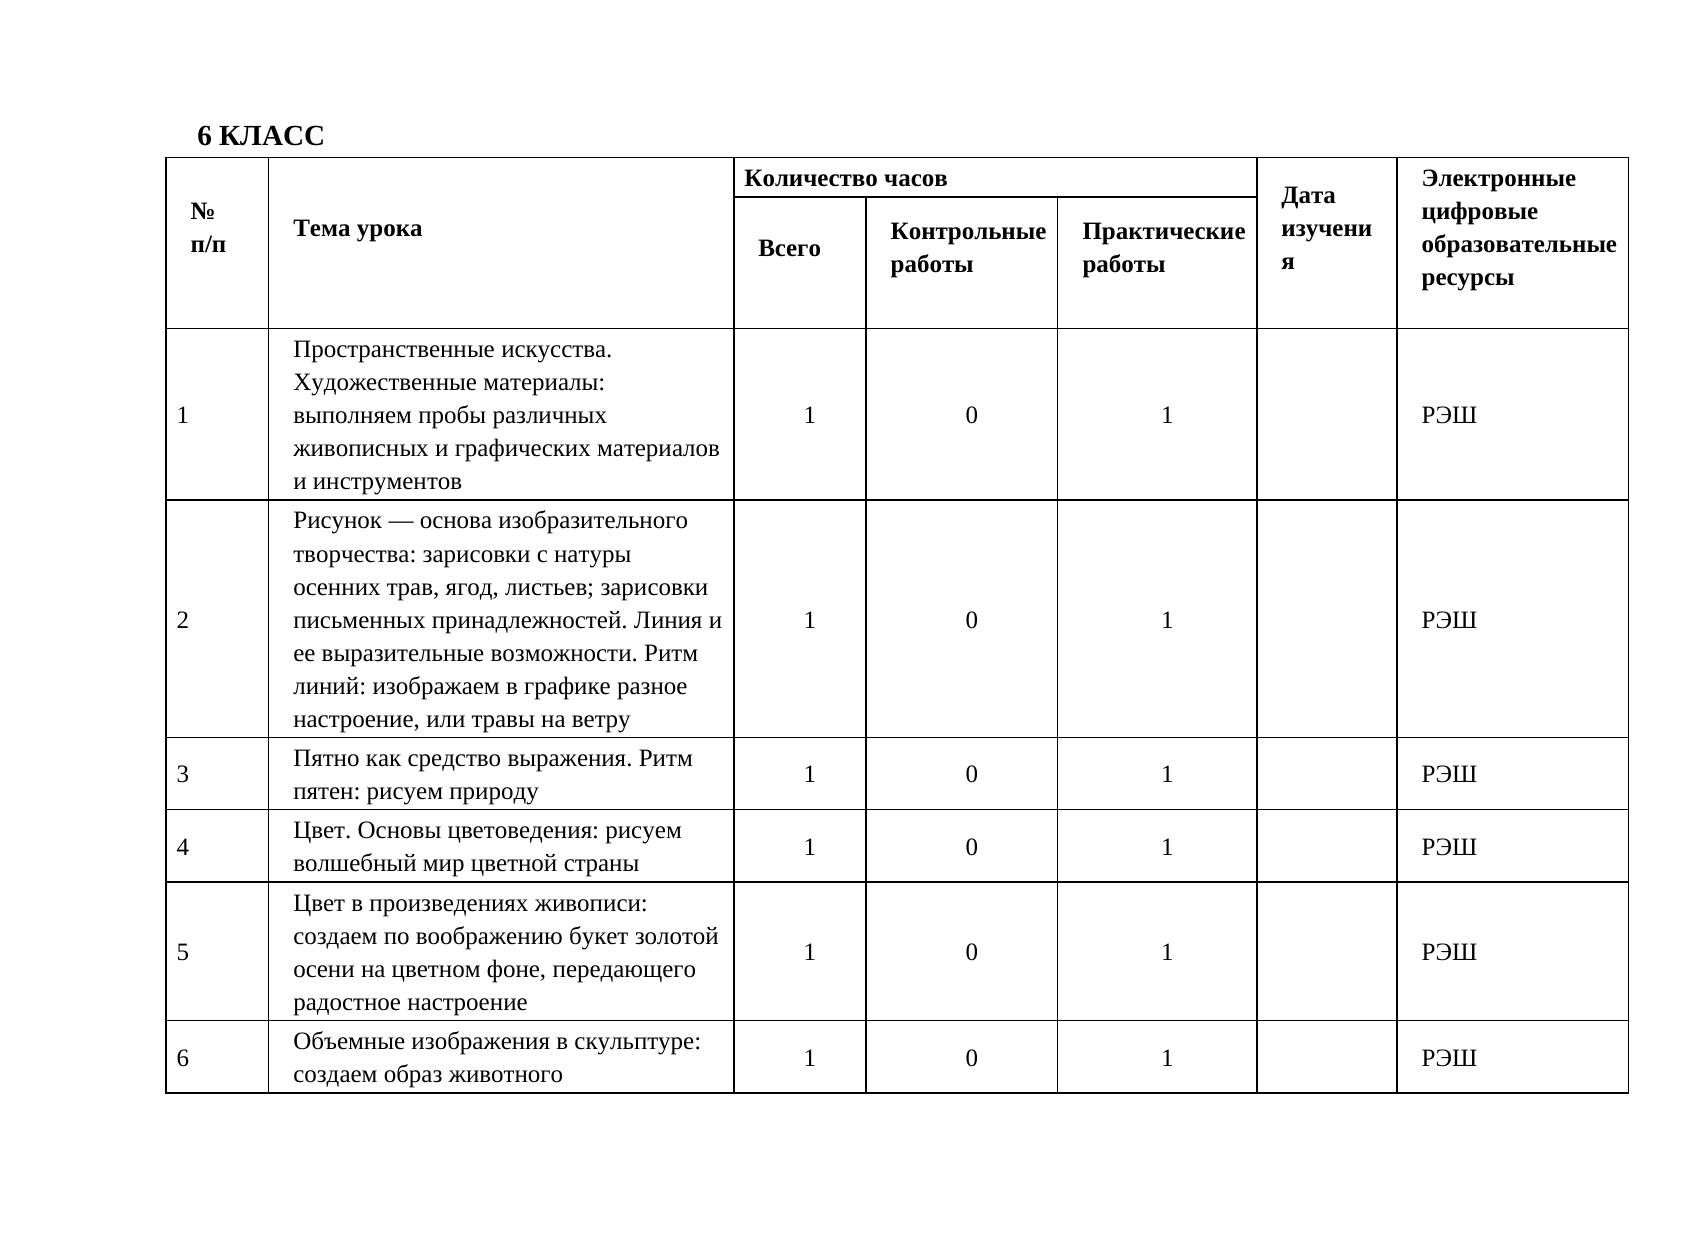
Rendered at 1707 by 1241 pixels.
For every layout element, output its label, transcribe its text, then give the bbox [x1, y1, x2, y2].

table_header Электронные цифровые образовательные ресурсы [1398, 158, 1628, 327]
table_header Тема урока [269, 158, 733, 327]
table_cell 1 [1058, 883, 1256, 1019]
table_cell Всего [735, 198, 865, 327]
table_cell 2 [167, 501, 268, 736]
table_cell 6 [167, 1021, 268, 1092]
table_cell Практические работы [1058, 198, 1256, 327]
table_cell 4 [167, 810, 268, 881]
table_cell 1 [735, 738, 865, 809]
table_cell РЭШ [1398, 329, 1628, 499]
table_cell 1 [735, 1021, 865, 1092]
table_cell РЭШ [1398, 1021, 1628, 1092]
table_cell Пятно как средство выражения. Ритм пятен: рисуем природу [269, 738, 733, 809]
table_cell 1 [735, 329, 865, 499]
table_header Количество часов [735, 158, 1256, 196]
table_cell 1 [735, 501, 865, 736]
table_cell 0 [867, 329, 1057, 499]
table_header Дата изучения [1258, 158, 1396, 327]
table_cell РЭШ [1398, 501, 1628, 736]
table_cell [1258, 883, 1396, 1019]
table_cell Контрольные работы [867, 198, 1057, 327]
table_cell 1 [1058, 738, 1256, 809]
table_cell 1 [167, 329, 268, 499]
table_cell Объемные изображения в скульптуре: создаем образ животного [269, 1021, 733, 1092]
table_cell 5 [167, 883, 268, 1019]
table_cell 1 [735, 810, 865, 881]
table_cell Пространственные искусства. Художественные материалы: выполняем пробы различных живописных и графических материалов и инструментов [269, 329, 733, 499]
table_cell [1258, 329, 1396, 499]
text 6 КЛАСС [190, 118, 1618, 152]
table_cell Цвет. Основы цветоведения: рисуем волшебный мир цветной страны [269, 810, 733, 881]
table_cell РЭШ [1398, 810, 1628, 881]
table_header № п/п [167, 158, 268, 327]
table_cell 1 [735, 883, 865, 1019]
table_cell 1 [1058, 329, 1256, 499]
table_cell [1258, 501, 1396, 736]
table_cell [1258, 738, 1396, 809]
table_cell 1 [1058, 501, 1256, 736]
table_cell [1258, 1021, 1396, 1092]
table_cell [1258, 810, 1396, 881]
table_cell 0 [867, 738, 1057, 809]
table_cell Рисунок — основа изобразительного творчества: зарисовки с натуры осенних трав, ягод, листьев; зарисовки письменных принадлежностей. Линия и ее выразительные возможности. Ритм линий: изображаем в графике разное настроение, или травы на ветру [269, 501, 733, 736]
table_cell РЭШ [1398, 883, 1628, 1019]
table_cell РЭШ [1398, 738, 1628, 809]
table_cell 1 [1058, 1021, 1256, 1092]
table_cell 0 [867, 501, 1057, 736]
table_cell Цвет в произведениях живописи: создаем по воображению букет золотой осени на цветном фоне, передающего радостное настроение [269, 883, 733, 1019]
table_cell 1 [1058, 810, 1256, 881]
table_cell 0 [867, 1021, 1057, 1092]
table_cell 0 [867, 810, 1057, 881]
table_cell 3 [167, 738, 268, 809]
table_cell 0 [867, 883, 1057, 1019]
